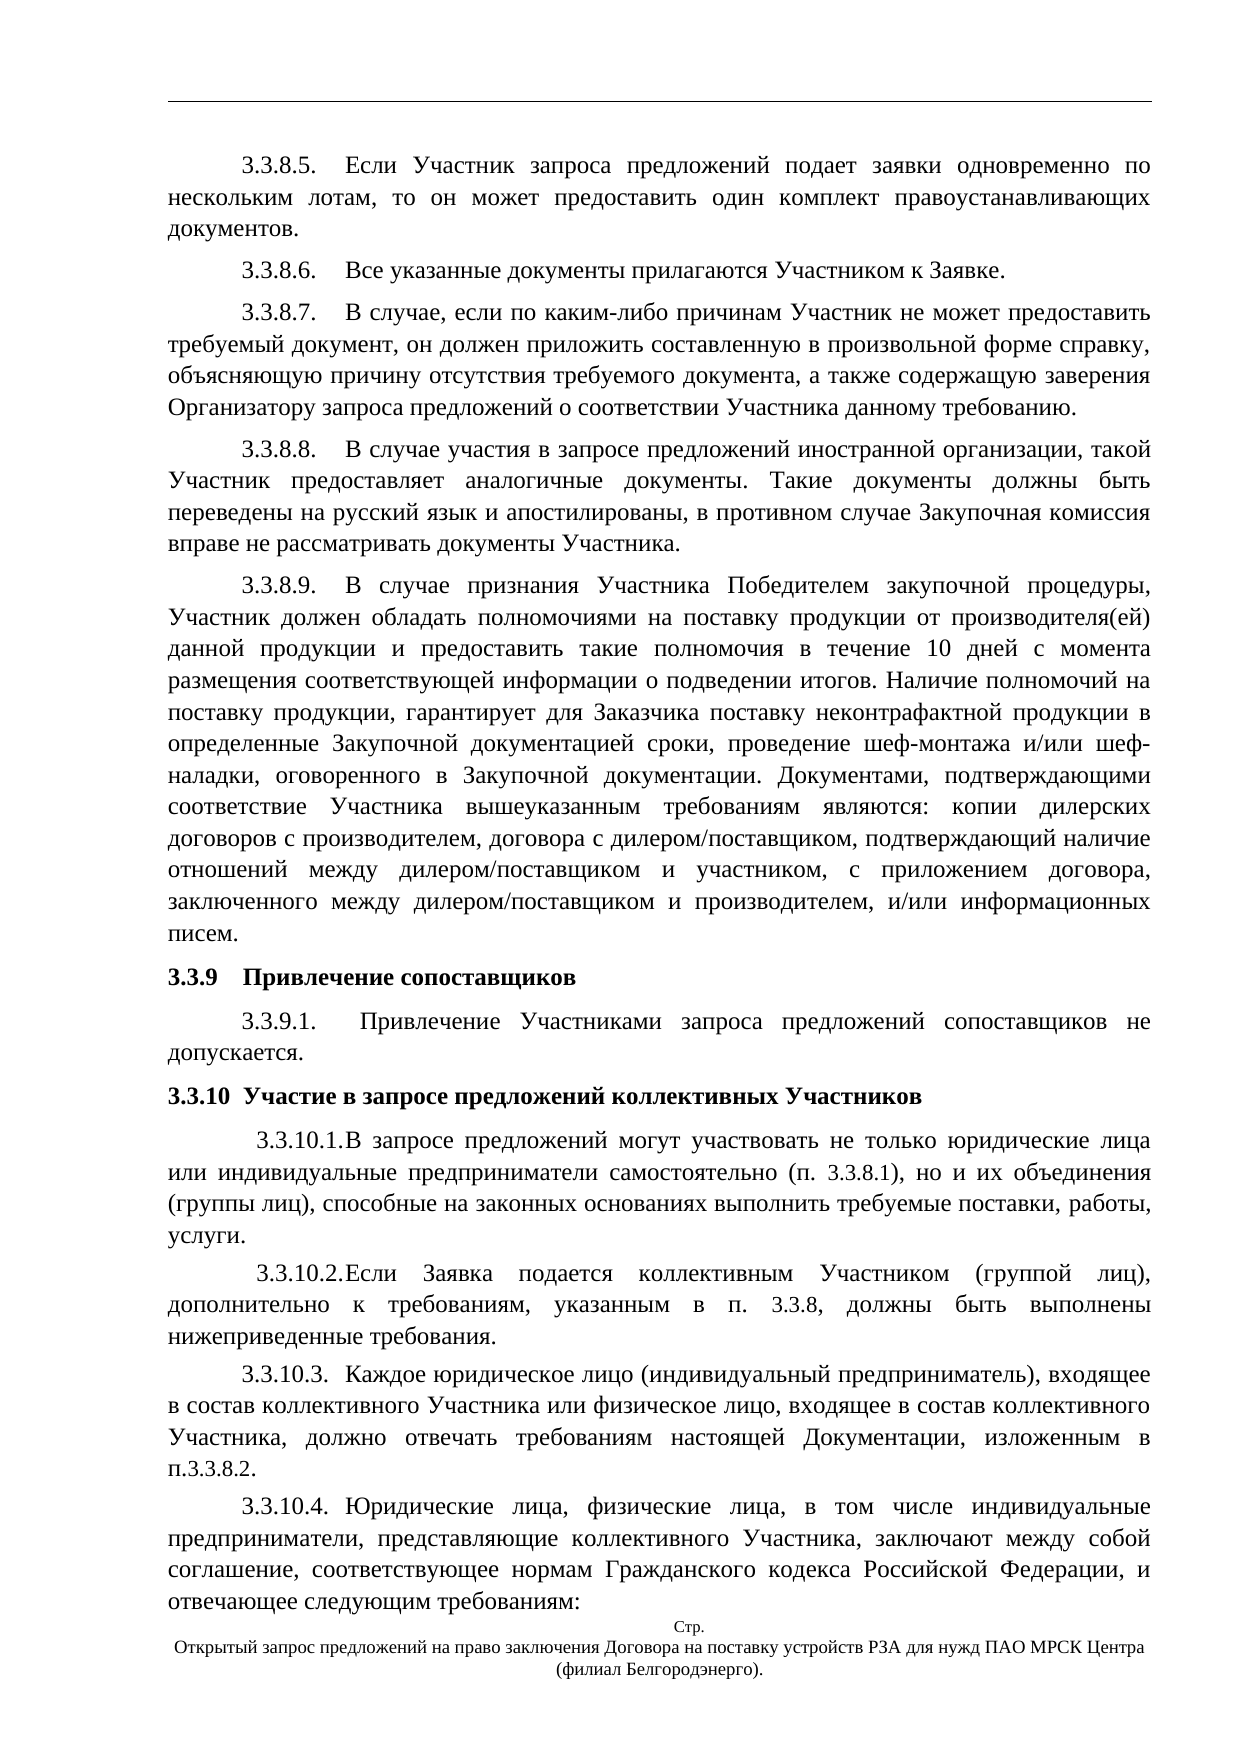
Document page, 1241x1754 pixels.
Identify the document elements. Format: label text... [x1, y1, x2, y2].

list Все указанные документы прилагаются Участником к Заявке. [168, 255, 1152, 284]
list В случае, если по каким-либо причинам Участник не может предоставить требуемый документ, он должен приложить составленную в произвольной форме справку, объясняющую причину отсутствия требуемого документа, а также содержащую заверения Организатору запроса предложений о соответствии Участника данному требованию. [168, 297, 1152, 421]
list В запросе предложений могут участвовать не только юридические лица или индивидуальные предприниматели самостоятельно (п. 3.3.8.1), но и их объединения (группы лиц), способные на законных основаниях выполнить требуемые поставки, работы, услуги. [168, 1125, 1152, 1249]
list В случае признания Участника Победителем закупочной процедуры, Участник должен обладать полномочиями на поставку продукции от производителя(ей) данной продукции и предоставить такие полномочия в течение 10 дней с момента размещения соответствующей информации о подведении итогов. Наличие полномочий на поставку продукции, гарантирует для Заказчика поставку неконтрафактной продукции в определенные Закупочной документацией сроки, проведение шеф-монтажа и/или шеф-наладки, оговоренного в Закупочной документации. Документами, подтверждающими соответствие Участника вышеуказанным требованиям являются: копии дилерских договоров с производителем, договора с дилером/поставщиком, подтверждающий наличие отношений между дилером/поставщиком и участником, с приложением договора, заключенного между дилером/поставщиком и производителем, и/или информационных писем. [168, 570, 1152, 946]
list Привлечение Участниками запроса предложений сопоставщиков не допускается. [168, 1006, 1152, 1066]
subtitle Привлечение сопоставщиков [168, 962, 1152, 990]
list Каждое юридическое лицо (индивидуальный предприниматель), входящее в состав коллективного Участника или физическое лицо, входящее в состав коллективного Участника, должно отвечать требованиям настоящей Документации, изложенным в п.3.3.8.2. [168, 1359, 1152, 1482]
list Юридические лица, физические лица, в том числе индивидуальные предприниматели, представляющие коллективного Участника, заключают между собой соглашение, соответствующее нормам Гражданского кодекса Российской Федерации, и отвечающее следующим требованиям: [168, 1491, 1152, 1615]
subtitle Участие в запросе предложений коллективных Участников [168, 1081, 1152, 1110]
list В случае участия в запросе предложений иностранной организации, такой Участник предоставляет аналогичные документы. Такие документы должны быть переведены на русский язык и апостилированы, в противном случае Закупочная комиссия вправе не рассматривать документы Участника. [168, 434, 1152, 557]
list Если Заявка подается коллективным Участником (группой лиц), дополнительно к требованиям, указанным в п. 3.3.8, должны быть выполнены нижеприведенные требования. [168, 1258, 1152, 1350]
list Если Участник запроса предложений подает заявки одновременно по нескольким лотам, то он может предоставить один комплект правоустанавливающих документов. [168, 150, 1152, 242]
